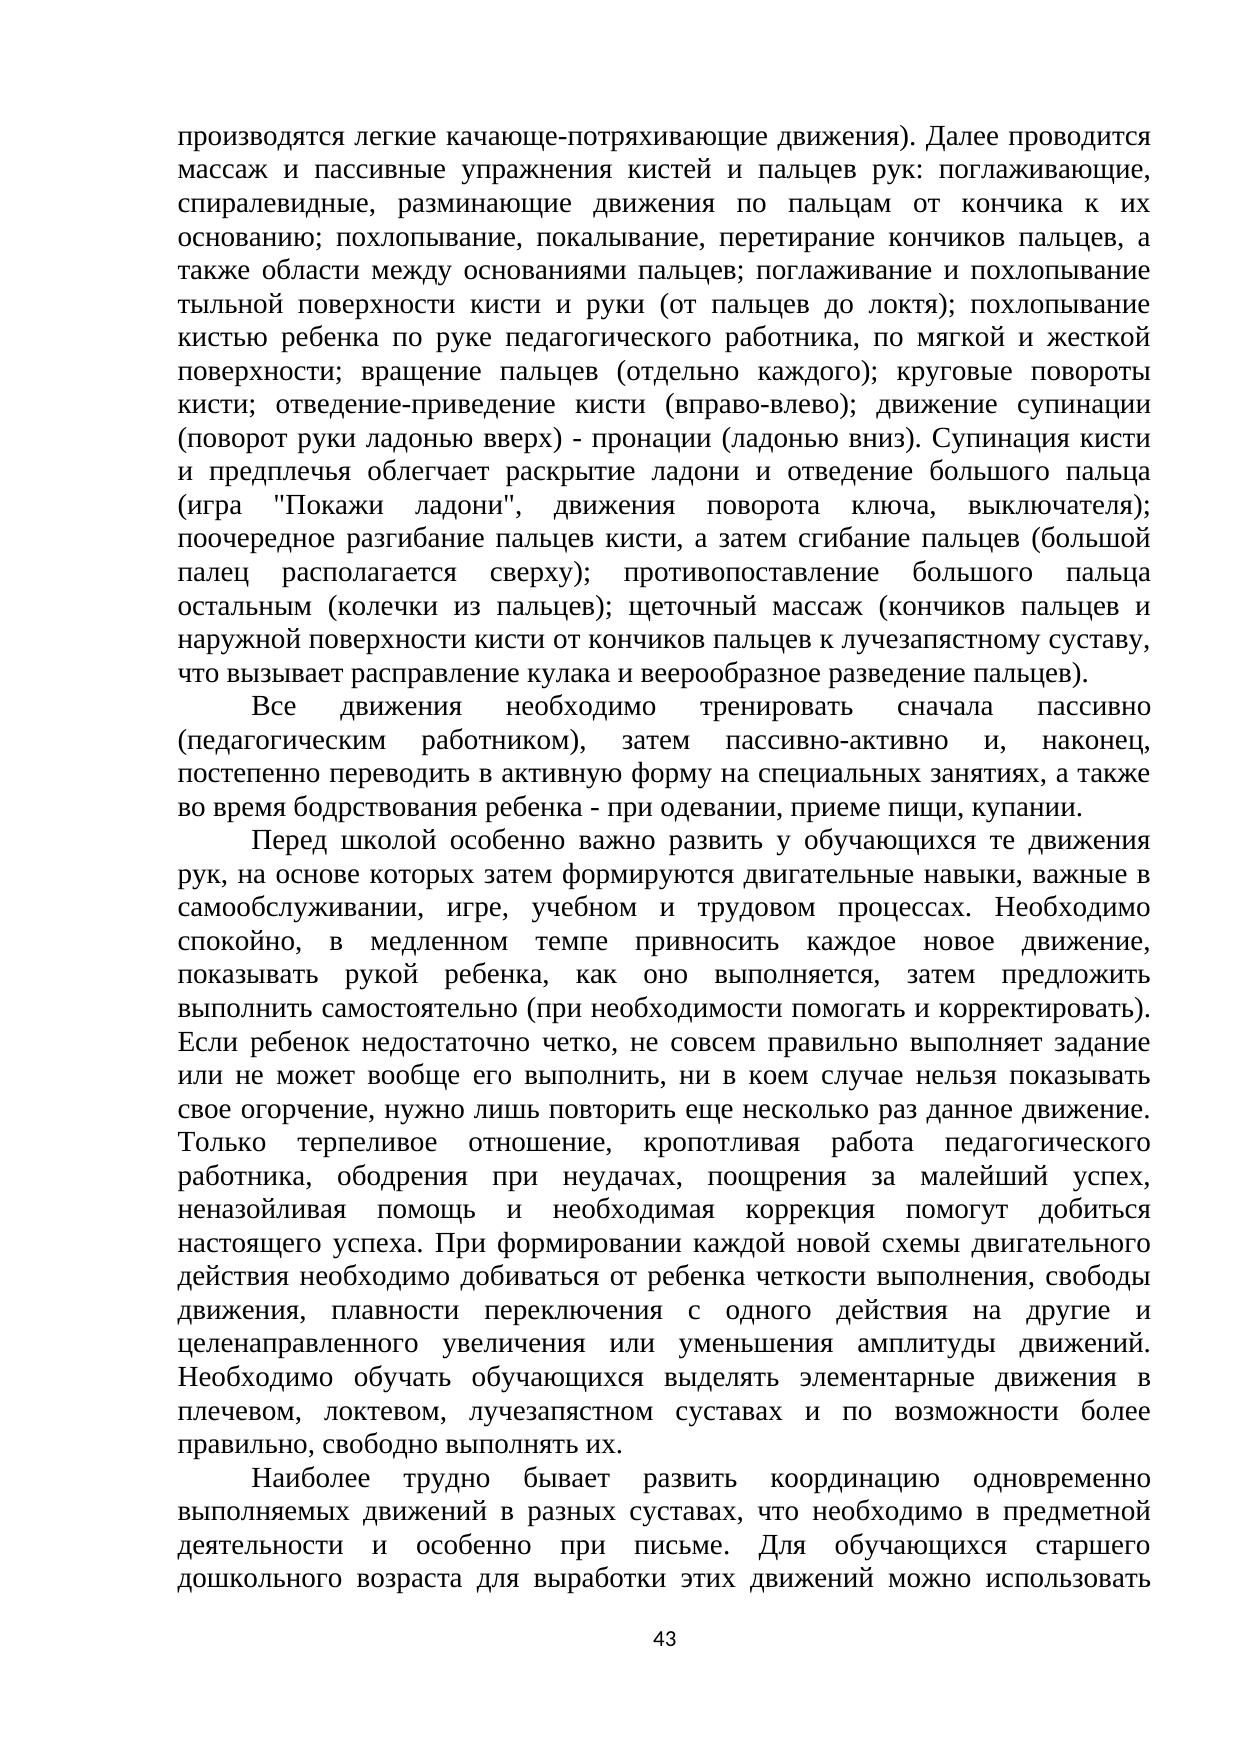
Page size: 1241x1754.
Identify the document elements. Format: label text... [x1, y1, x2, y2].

text Все движения необходимо тренировать сначала пассивно (педагогическим работником), затем пассивно-активно и, наконец, постепенно переводить в активную форму на специальных занятиях, а также во время бодрствования ребенка - при одевании, приеме пищи, купании. [177, 688, 1152, 822]
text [177, 118, 1152, 688]
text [177, 1460, 1152, 1594]
text Перед школой особенно важно развить у обучающихся те движения рук, на основе которых затем формируются двигательные навыки, важные в самообслуживании, игре, учебном и трудовом процессах. Необходимо спокойно, в медленном темпе привносить каждое новое движение, показывать рукой ребенка, как оно выполняется, затем предложить выполнить самостоятельно (при необходимости помогать и корректировать). Если ребенок недостаточно четко, не совсем правильно выполняет задание или не может вообще его выполнить, ни в коем случае нельзя показывать свое огорчение, нужно лишь повторить еще несколько раз данное движение. Только терпеливое отношение, кропотливая работа педагогического работника, ободрения при неудачах, поощрения за малейший успех, неназойливая помощь и необходимая коррекция помогут добиться настоящего успеха. При формировании каждой новой схемы двигательного действия необходимо добиваться от ребенка четкости выполнения, свободы движения, плавности переключения с одного действия на другие и целенаправленного увеличения или уменьшения амплитуды движений. Необходимо обучать обучающихся выделять элементарные движения в плечевом, локтевом, лучезапястном суставах и по возможности более правильно, свободно выполнять их. [177, 822, 1152, 1460]
